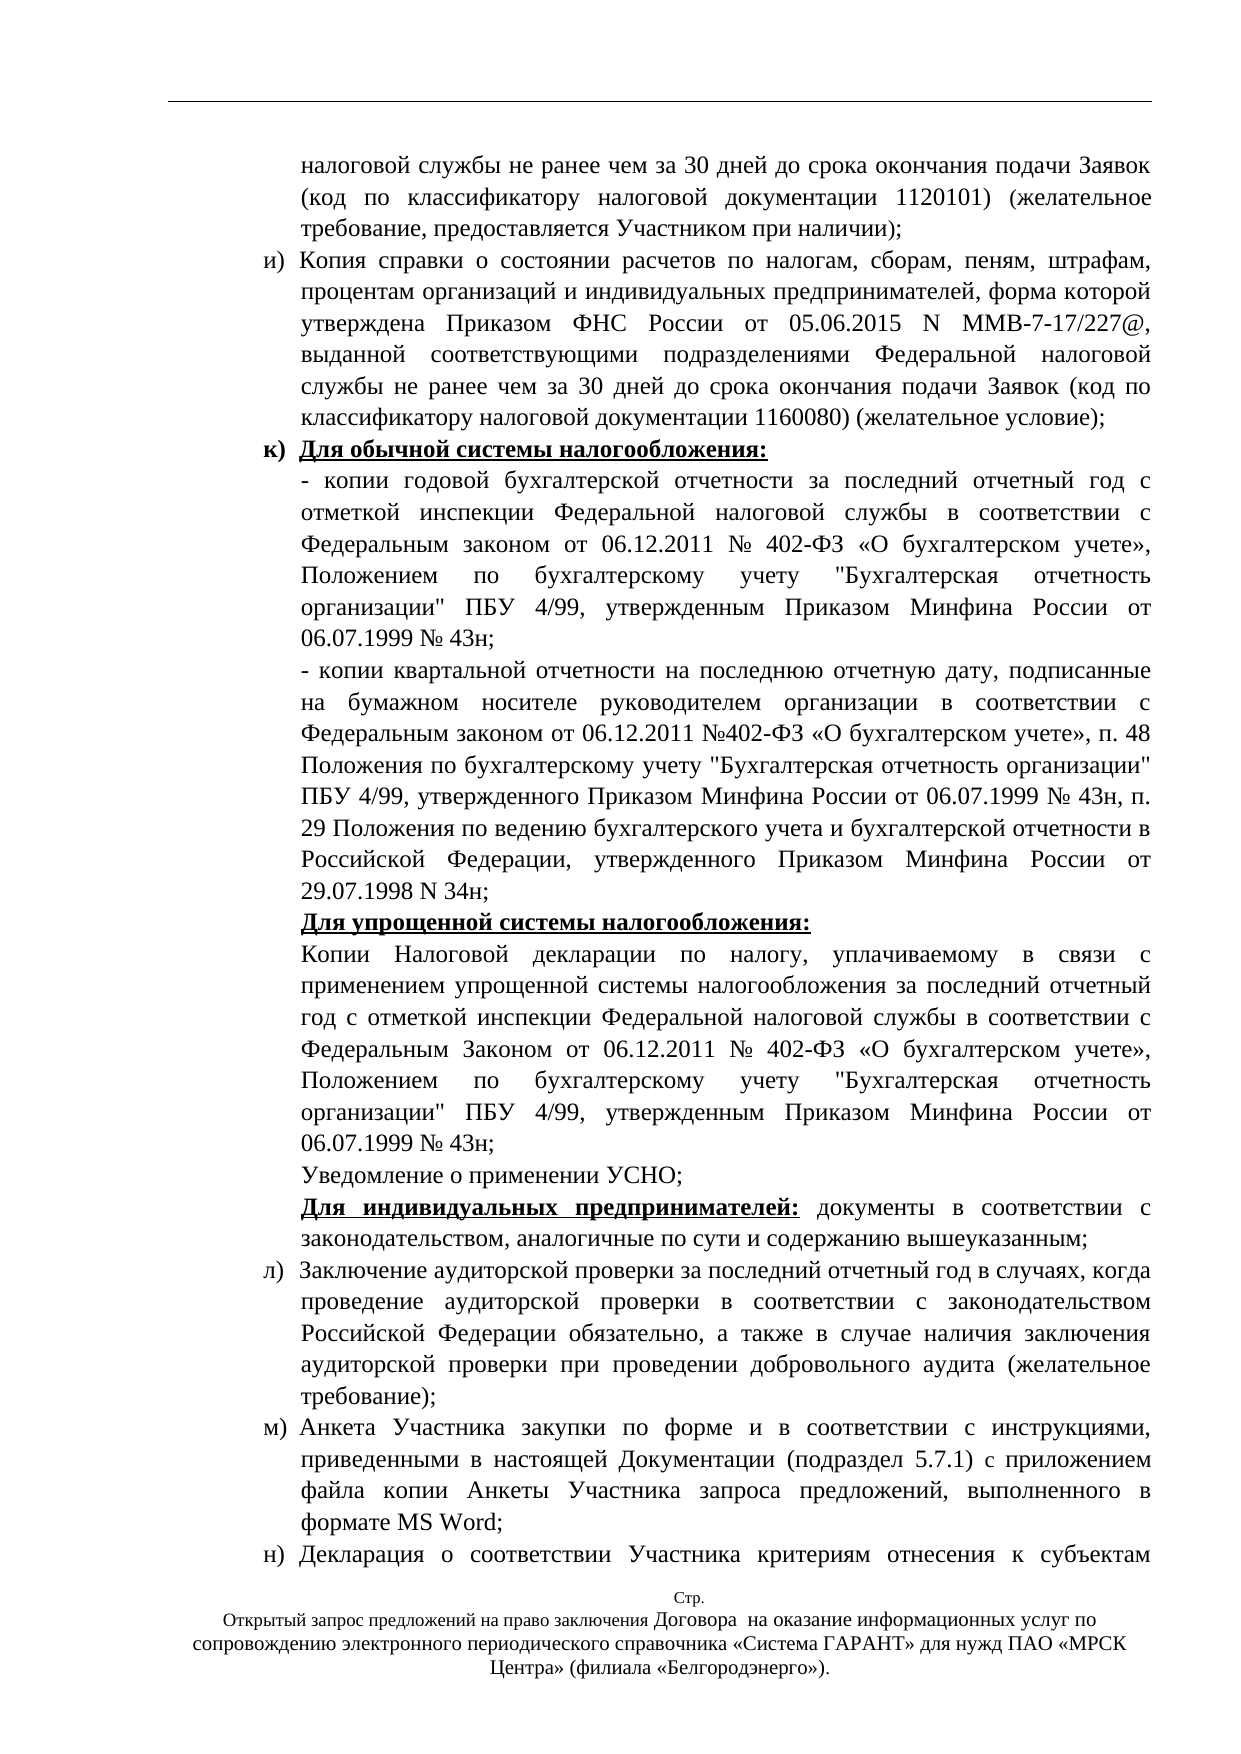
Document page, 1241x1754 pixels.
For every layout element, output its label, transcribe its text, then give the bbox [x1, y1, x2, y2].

text Для упрощенной системы налогообложения: [301, 907, 1152, 936]
text - копии годовой бухгалтерской отчетности за последний отчетный год с отметкой инспекции Федеральной налоговой службы в соответствии с Федеральным законом от 06.12.2011 № 402-ФЗ «О бухгалтерском учете», Положением по бухгалтерскому учету "Бухгалтерская отчетность организации" ПБУ 4/99, утвержденным Приказом Минфина России от 06.07.1999 № 43н; [301, 466, 1152, 652]
list Для обычной системы налогообложения: [263, 434, 1152, 463]
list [263, 150, 1152, 242]
text Для индивидуальных предпринимателей: документы в соответствии с законодательством, аналогичные по сути и содержанию вышеуказанным; [301, 1192, 1152, 1252]
list Заключение аудиторской проверки за последний отчетный год в случаях, когда проведение аудиторской проверки в соответствии с законодательством Российской Федерации обязательно, а также в случае наличия заключения аудиторской проверки при проведении добровольного аудита (желательное требование); [263, 1255, 1152, 1410]
text Копии Налоговой декларации по налогу, уплачиваемому в связи с применением упрощенной системы налогообложения за последний отчетный год с отметкой инспекции Федеральной налоговой службы в соответствии с Федеральным Законом от 06.12.2011 № 402-ФЗ «О бухгалтерском учете», Положением по бухгалтерскому учету "Бухгалтерская отчетность организации" ПБУ 4/99, утвержденным Приказом Минфина России от 06.07.1999 № 43н; [301, 939, 1152, 1157]
list Копия справки о состоянии расчетов по налогам, сборам, пеням, штрафам, процентам организаций и индивидуальных предпринимателей, форма которой утверждена Приказом ФНС России от 05.06.2015 N ММВ-7-17/227@, выданной соответствующими подразделениями Федеральной налоговой службы не ранее чем за 30 дней до срока окончания подачи Заявок (код по классификатору налоговой документации 1160080) (желательное условие); [263, 245, 1152, 431]
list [263, 1539, 1152, 1567]
text Уведомление о применении УСНО; [301, 1160, 1152, 1189]
text - копии квартальной отчетности на последнюю отчетную дату, подписанные на бумажном носителе руководителем организации в соответствии с Федеральным законом от 06.12.2011 №402-ФЗ «О бухгалтерском учете», п. 48 Положения по бухгалтерскому учету "Бухгалтерская отчетность организации" ПБУ 4/99, утвержденного Приказом Минфина России от 06.07.1999 № 43н, п. 29 Положения по ведению бухгалтерского учета и бухгалтерской отчетности в Российской Федерации, утвержденного Приказом Минфина России от 29.07.1998 N 34н; [301, 655, 1152, 905]
